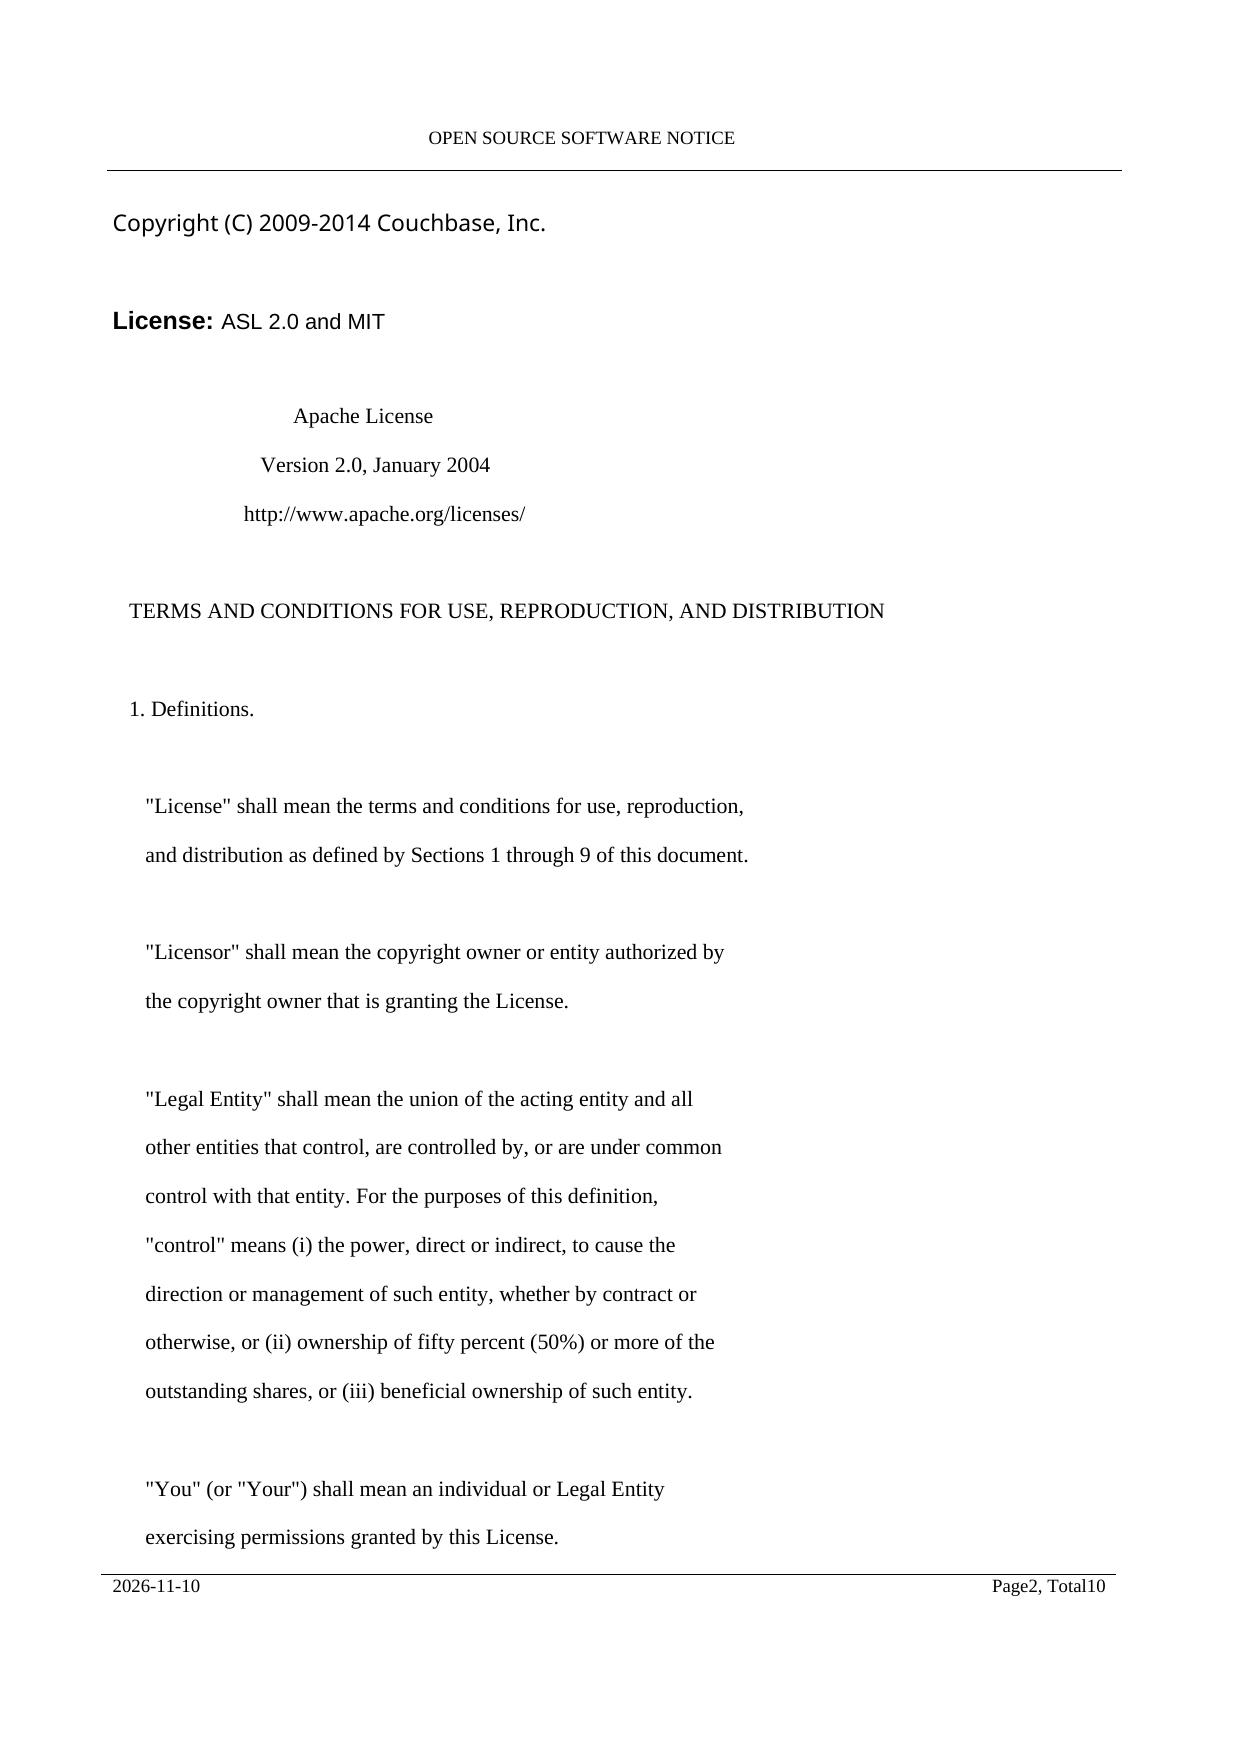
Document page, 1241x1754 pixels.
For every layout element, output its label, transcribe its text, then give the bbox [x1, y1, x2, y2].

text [112, 351, 1128, 1553]
text License: ASL 2.0 and MIT [112, 304, 1128, 336]
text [112, 206, 1128, 288]
